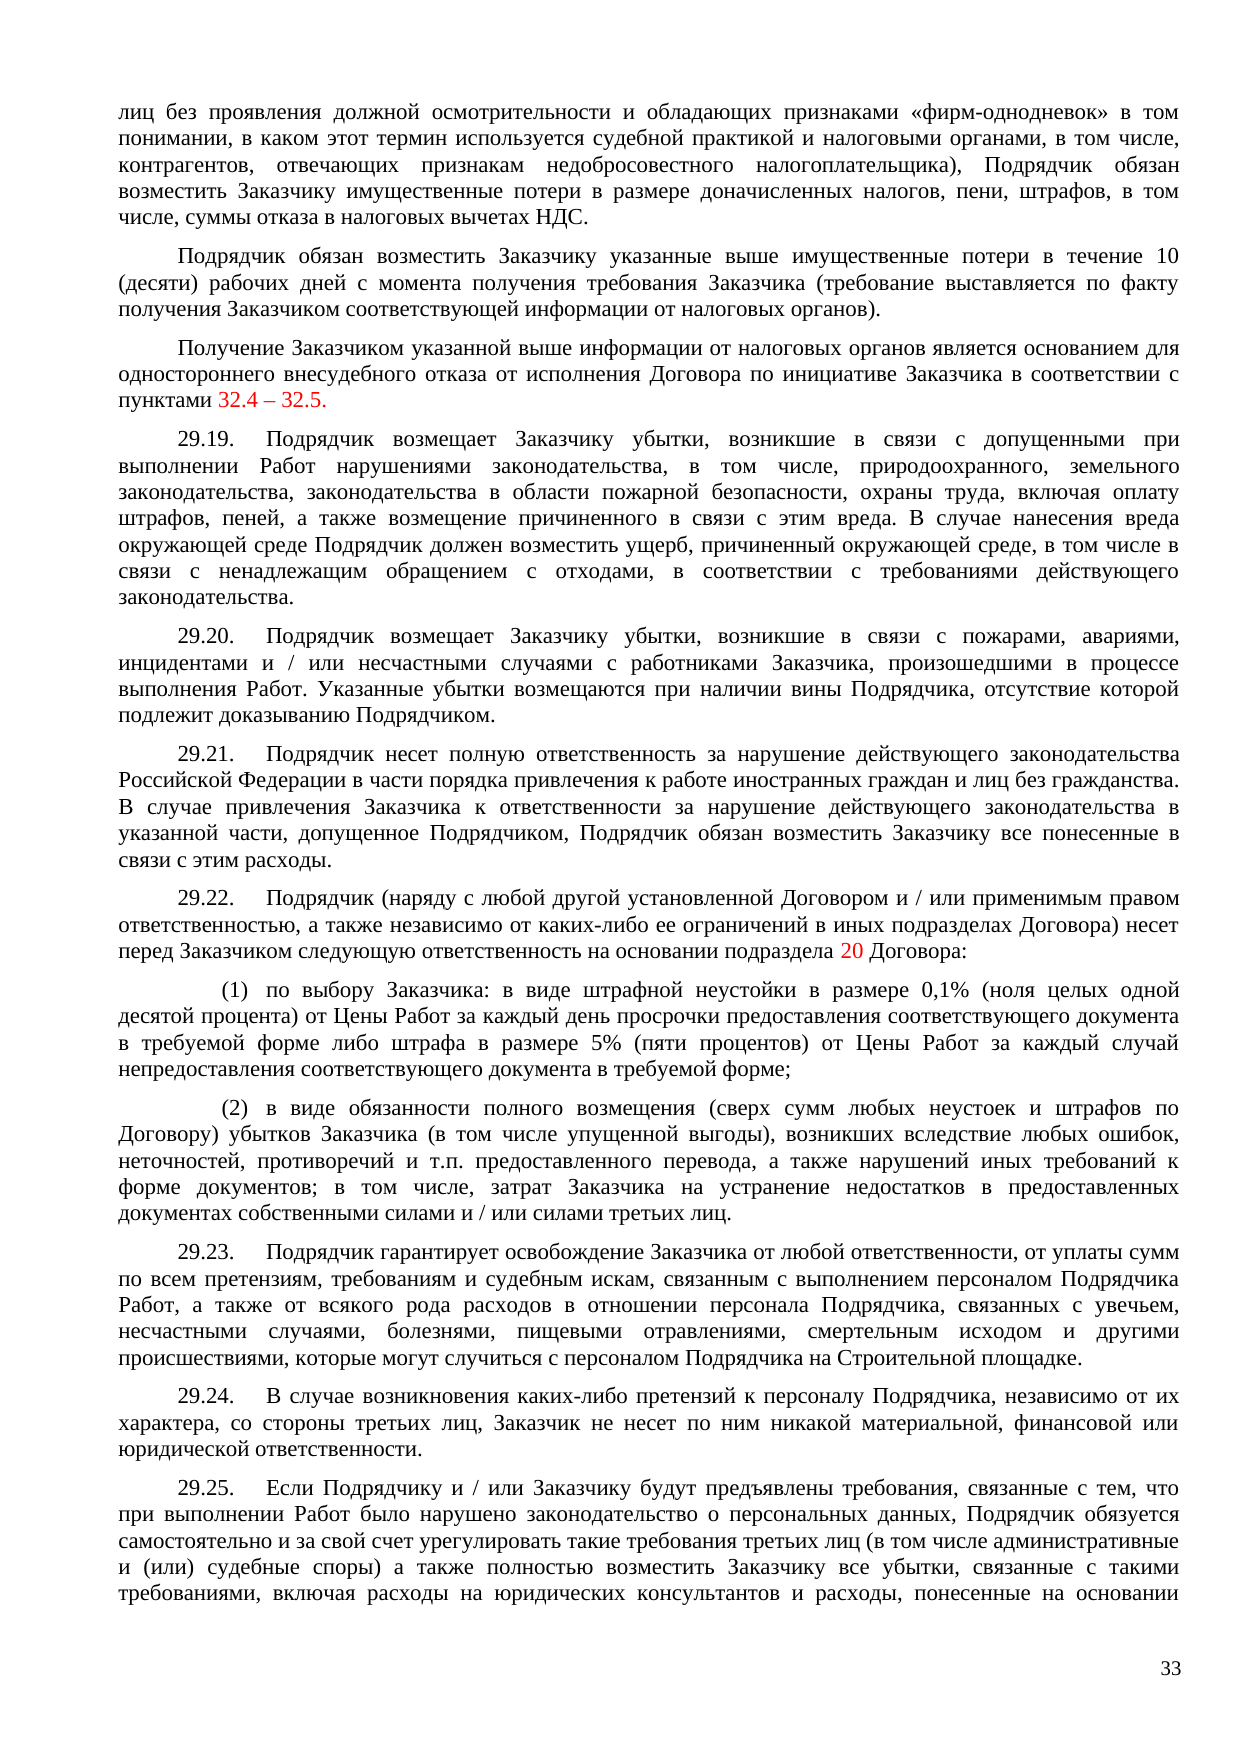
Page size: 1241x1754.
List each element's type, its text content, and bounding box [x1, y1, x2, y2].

text В случае возникновения каких-либо претензий к персоналу Подрядчика, независимо от их характера, со стороны третьих лиц, Заказчик не несет по ним никакой материальной, финансовой или юридической ответственности. [118, 1382, 1181, 1462]
list Получение Заказчиком указанной выше информации от налоговых органов является основанием для одностороннего внесудебного отказа от исполнения Договора по инициативе Заказчика в соответствии с пунктами 32.4 – 32.5. [118, 334, 1181, 413]
text Подрядчик несет полную ответственность за нарушение действующего законодательства Российской Федерации в части порядка привлечения к работе иностранных граждан и лиц без гражданства. В случае привлечения Заказчика к ответственности за нарушение действующего законодательства в указанной части, допущенное Подрядчиком, Подрядчик обязан возместить Заказчику все понесенные в связи с этим расходы. [118, 740, 1181, 872]
text Подрядчик возмещает Заказчику убытки, возникшие в связи с пожарами, авариями, инцидентами и / или несчастными случаями с работниками Заказчика, произошедшими в процессе выполнения Работ. Указанные убытки возмещаются при наличии вины Подрядчика, отсутствие которой подлежит доказыванию Подрядчиком. [118, 622, 1181, 728]
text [118, 98, 1181, 230]
text по выбору Заказчика: в виде штрафной неустойки в размере 0,1% (ноля целых одной десятой процента) от Цены Работ за каждый день просрочки предоставления соответствующего документа в требуемой форме либо штрафа в размере 5% (пяти процентов) от Цены Работ за каждый случай непредоставления соответствующего документа в требуемой форме; [118, 976, 1181, 1081]
text Подрядчик возмещает Заказчику убытки, возникшие в связи с допущенными при выполнении Работ нарушениями законодательства, в том числе, природоохранного, земельного законодательства, законодательства в области пожарной безопасности, охраны труда, включая оплату штрафов, пеней, а также возмещение причиненного в связи с этим вреда. В случае нанесения вреда окружающей среде Подрядчик должен возместить ущерб, причиненный окружающей среде, в том числе в связи с ненадлежащим обращением с отходами, в соответствии с требованиями действующего законодательства. [118, 425, 1181, 610]
text Подрядчик (наряду с любой другой установленной Договором и / или применимым правом ответственностью, а также независимо от каких-либо ее ограничений в иных подразделах Договора) несет перед Заказчиком следующую ответственность на основании подраздела 20 Договора: [118, 884, 1181, 963]
text в виде обязанности полного возмещения (сверх сумм любых неустоек и штрафов по Договору) убытков Заказчика (в том числе упущенной выгоды), возникших вследствие любых ошибок, неточностей, противоречий и т.п. предоставленного перевода, а также нарушений иных требований к форме документов; в том числе, затрат Заказчика на устранение недостатков в предоставленных документах собственными силами и / или силами третьих лиц. [118, 1094, 1181, 1226]
text Подрядчик гарантирует освобождение Заказчика от любой ответственности, от уплаты сумм по всем претензиям, требованиям и судебным искам, связанным с выполнением персоналом Подрядчика Работ, а также от всякого рода расходов в отношении персонала Подрядчика, связанных с увечьем, несчастными случаями, болезнями, пищевыми отравлениями, смертельным исходом и другими происшествиями, которые могут случиться с персоналом Подрядчика на Строительной площадке. [118, 1238, 1181, 1370]
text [118, 1474, 1181, 1606]
list Подрядчик обязан возместить Заказчику указанные выше имущественные потери в течение 10 (десяти) рабочих дней с момента получения требования Заказчика (требование выставляется по факту получения Заказчиком соответствующей информации от налоговых органов). [118, 242, 1181, 321]
